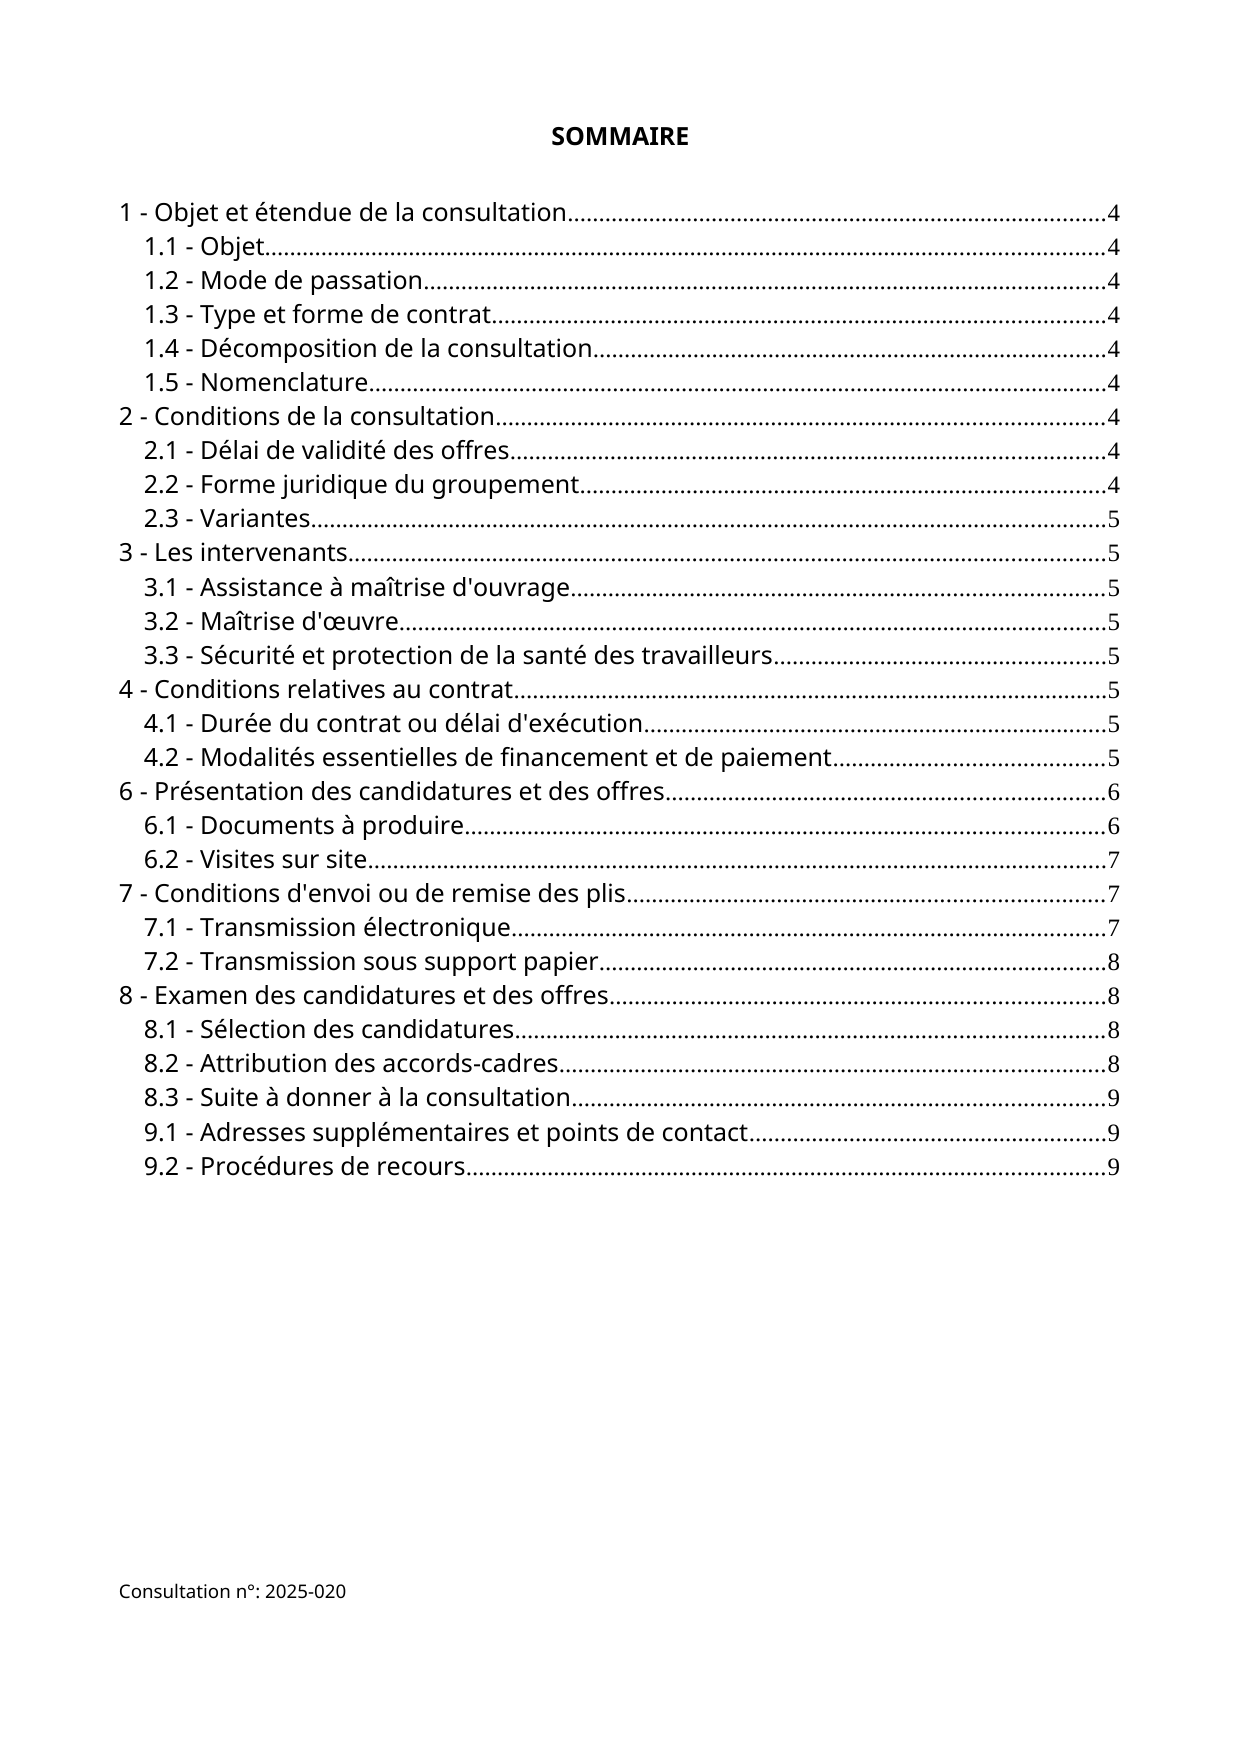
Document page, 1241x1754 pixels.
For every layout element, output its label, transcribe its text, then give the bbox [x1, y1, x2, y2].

text 2.3 - Variantes 5 [144, 501, 1121, 535]
text 8 - Examen des candidatures et des offres 8 [119, 978, 1121, 1012]
text 1.3 - Type et forme de contrat 4 [144, 297, 1121, 331]
text 1 - Objet et étendue de la consultation 4 [119, 194, 1121, 228]
text 4.1 - Durée du contrat ou délai d'exécution 5 [144, 705, 1121, 739]
text 1.5 - Nomenclature 4 [144, 365, 1121, 399]
text 8.1 - Sélection des candidatures 8 [144, 1012, 1121, 1046]
text 3.2 - Maîtrise d'œuvre 5 [144, 603, 1121, 637]
text 1.1 - Objet 4 [144, 228, 1121, 263]
text 6 - Présentation des candidatures et des offres 6 [119, 773, 1121, 808]
text 4.2 - Modalités essentielles de financement et de paiement 5 [144, 739, 1121, 773]
text 2.1 - Délai de validité des offres 4 [144, 433, 1121, 467]
text 2 - Conditions de la consultation 4 [119, 399, 1121, 433]
text 1.4 - Décomposition de la consultation 4 [144, 331, 1121, 365]
text 6.2 - Visites sur site 7 [144, 842, 1121, 876]
text 8.2 - Attribution des accords-cadres 8 [144, 1046, 1121, 1080]
text 8.3 - Suite à donner à la consultation 9 [144, 1080, 1121, 1114]
text 3.1 - Assistance à maîtrise d'ouvrage 5 [144, 569, 1121, 603]
text 3.3 - Sécurité et protection de la santé des travailleurs 5 [144, 637, 1121, 671]
text 4 - Conditions relatives au contrat 5 [119, 671, 1121, 705]
text SOMMAIRE [119, 119, 1121, 153]
text 2.2 - Forme juridique du groupement 4 [144, 467, 1121, 501]
text 1.2 - Mode de passation 4 [144, 263, 1121, 297]
text 3 - Les intervenants 5 [119, 535, 1121, 569]
text 7 - Conditions d'envoi ou de remise des plis 7 [119, 876, 1121, 910]
text 9.2 - Procédures de recours 9 [144, 1148, 1121, 1182]
text 6.1 - Documents à produire 6 [144, 808, 1121, 842]
text 7.2 - Transmission sous support papier 8 [144, 944, 1121, 978]
text 7.1 - Transmission électronique 7 [144, 910, 1121, 944]
text 9.1 - Adresses supplémentaires et points de contact 9 [144, 1114, 1121, 1148]
